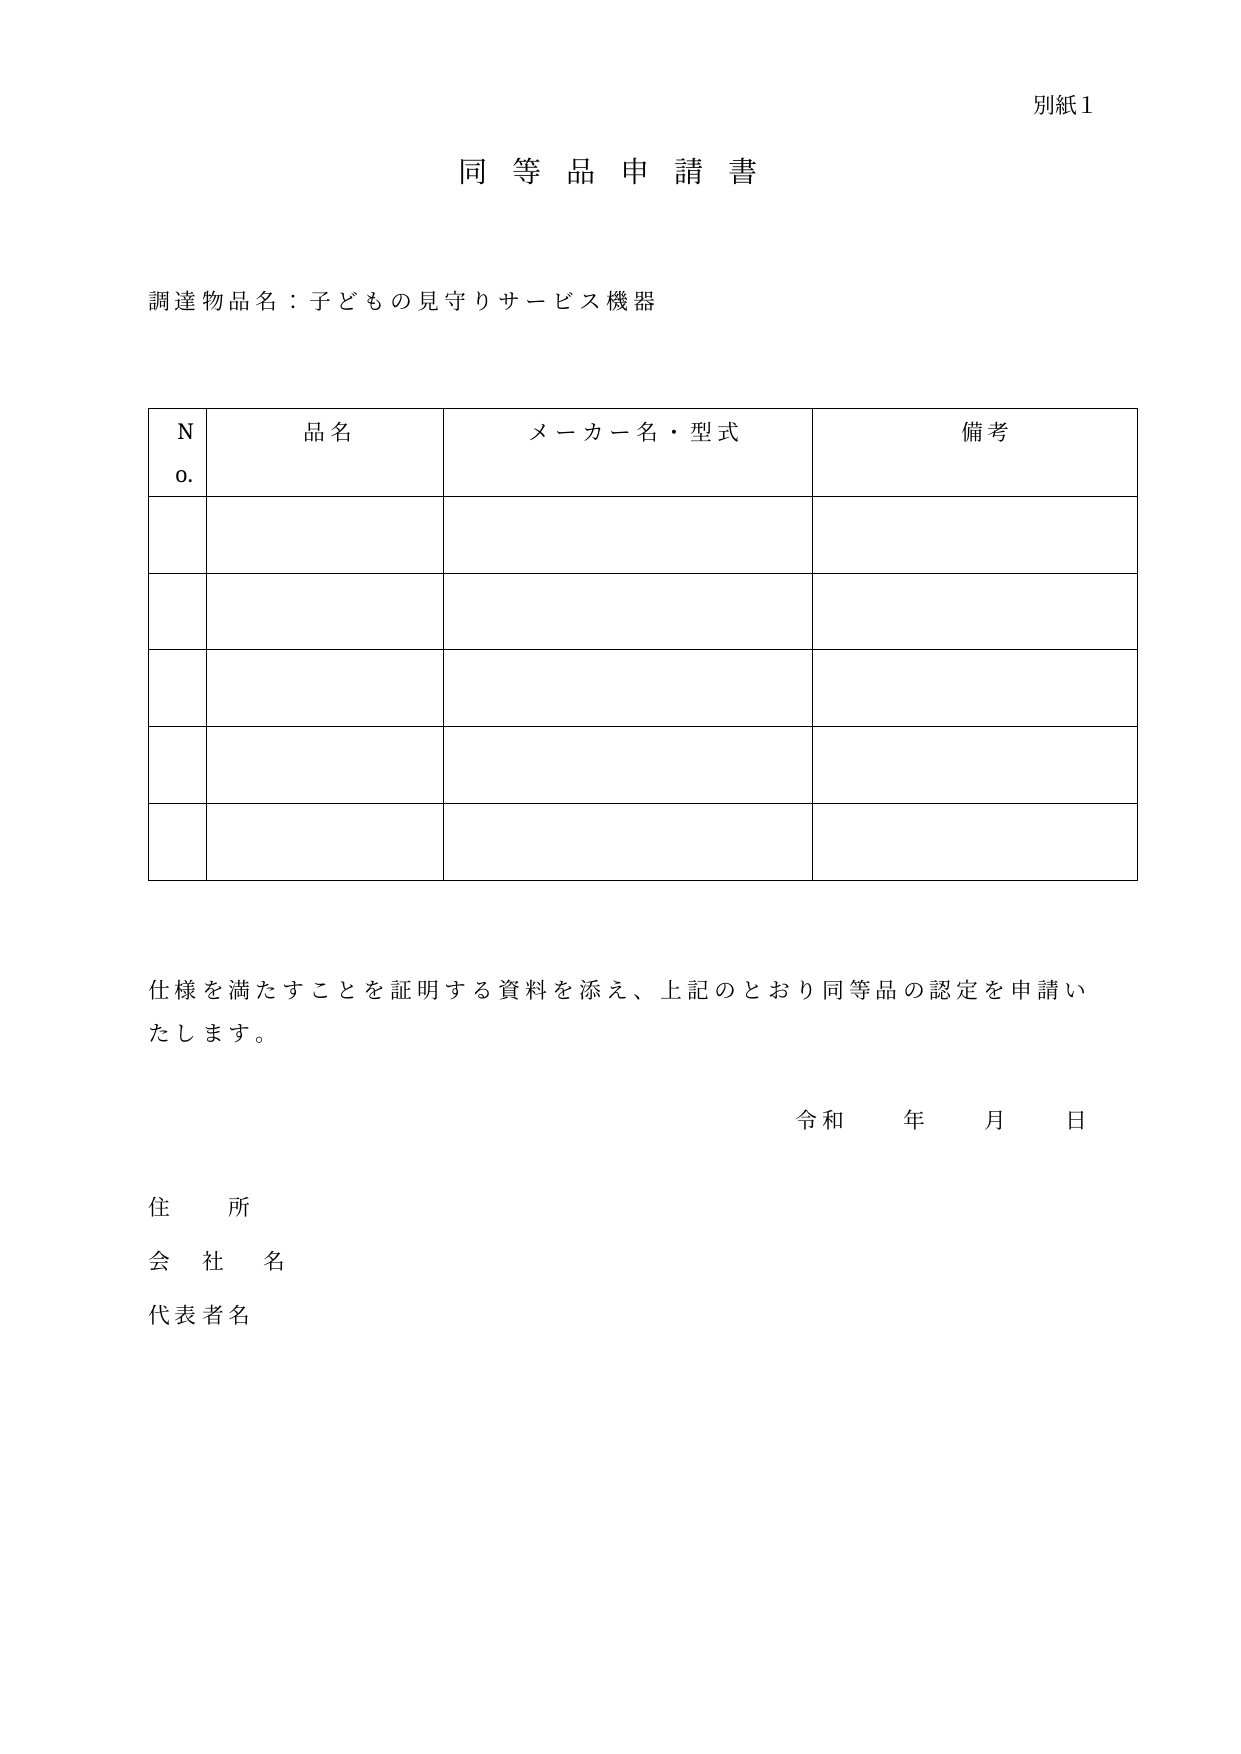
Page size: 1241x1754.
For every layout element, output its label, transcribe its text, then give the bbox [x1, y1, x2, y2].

table_header メーカー名・型式 [444, 409, 812, 496]
table_header No. [149, 409, 206, 496]
table_cell [813, 804, 1137, 880]
table_header 備考 [813, 409, 1137, 496]
table_cell [444, 727, 812, 803]
table_cell [813, 650, 1137, 726]
table_cell [207, 727, 443, 803]
table_cell [444, 650, 812, 726]
table_cell [149, 727, 206, 803]
table_cell [149, 650, 206, 726]
table_cell [444, 574, 812, 649]
table_cell [813, 574, 1137, 649]
table_cell [207, 574, 443, 649]
table_cell [207, 497, 443, 573]
table_cell [444, 804, 812, 880]
table_cell [149, 804, 206, 880]
text 仕様を満たすことを証明する資料を添え、上記のとおり同等品の認定を申請いたします。 [148, 967, 1092, 1054]
text 調達物品名：子どもの見守りサービス機器 [148, 278, 1092, 321]
table_cell [207, 650, 443, 726]
table_cell [149, 497, 206, 573]
table_cell [149, 574, 206, 649]
table_cell [813, 497, 1137, 573]
text 令和 年 月 日 [148, 1097, 1092, 1141]
table_cell [813, 727, 1137, 803]
table_cell [444, 497, 812, 573]
text 会社名 [148, 1238, 1092, 1282]
text 住所 [148, 1184, 1092, 1227]
table_cell [207, 804, 443, 880]
text 代表者名 [148, 1292, 1092, 1336]
table_header 品名 [207, 409, 443, 496]
text 同等品申請書 [148, 148, 1092, 191]
